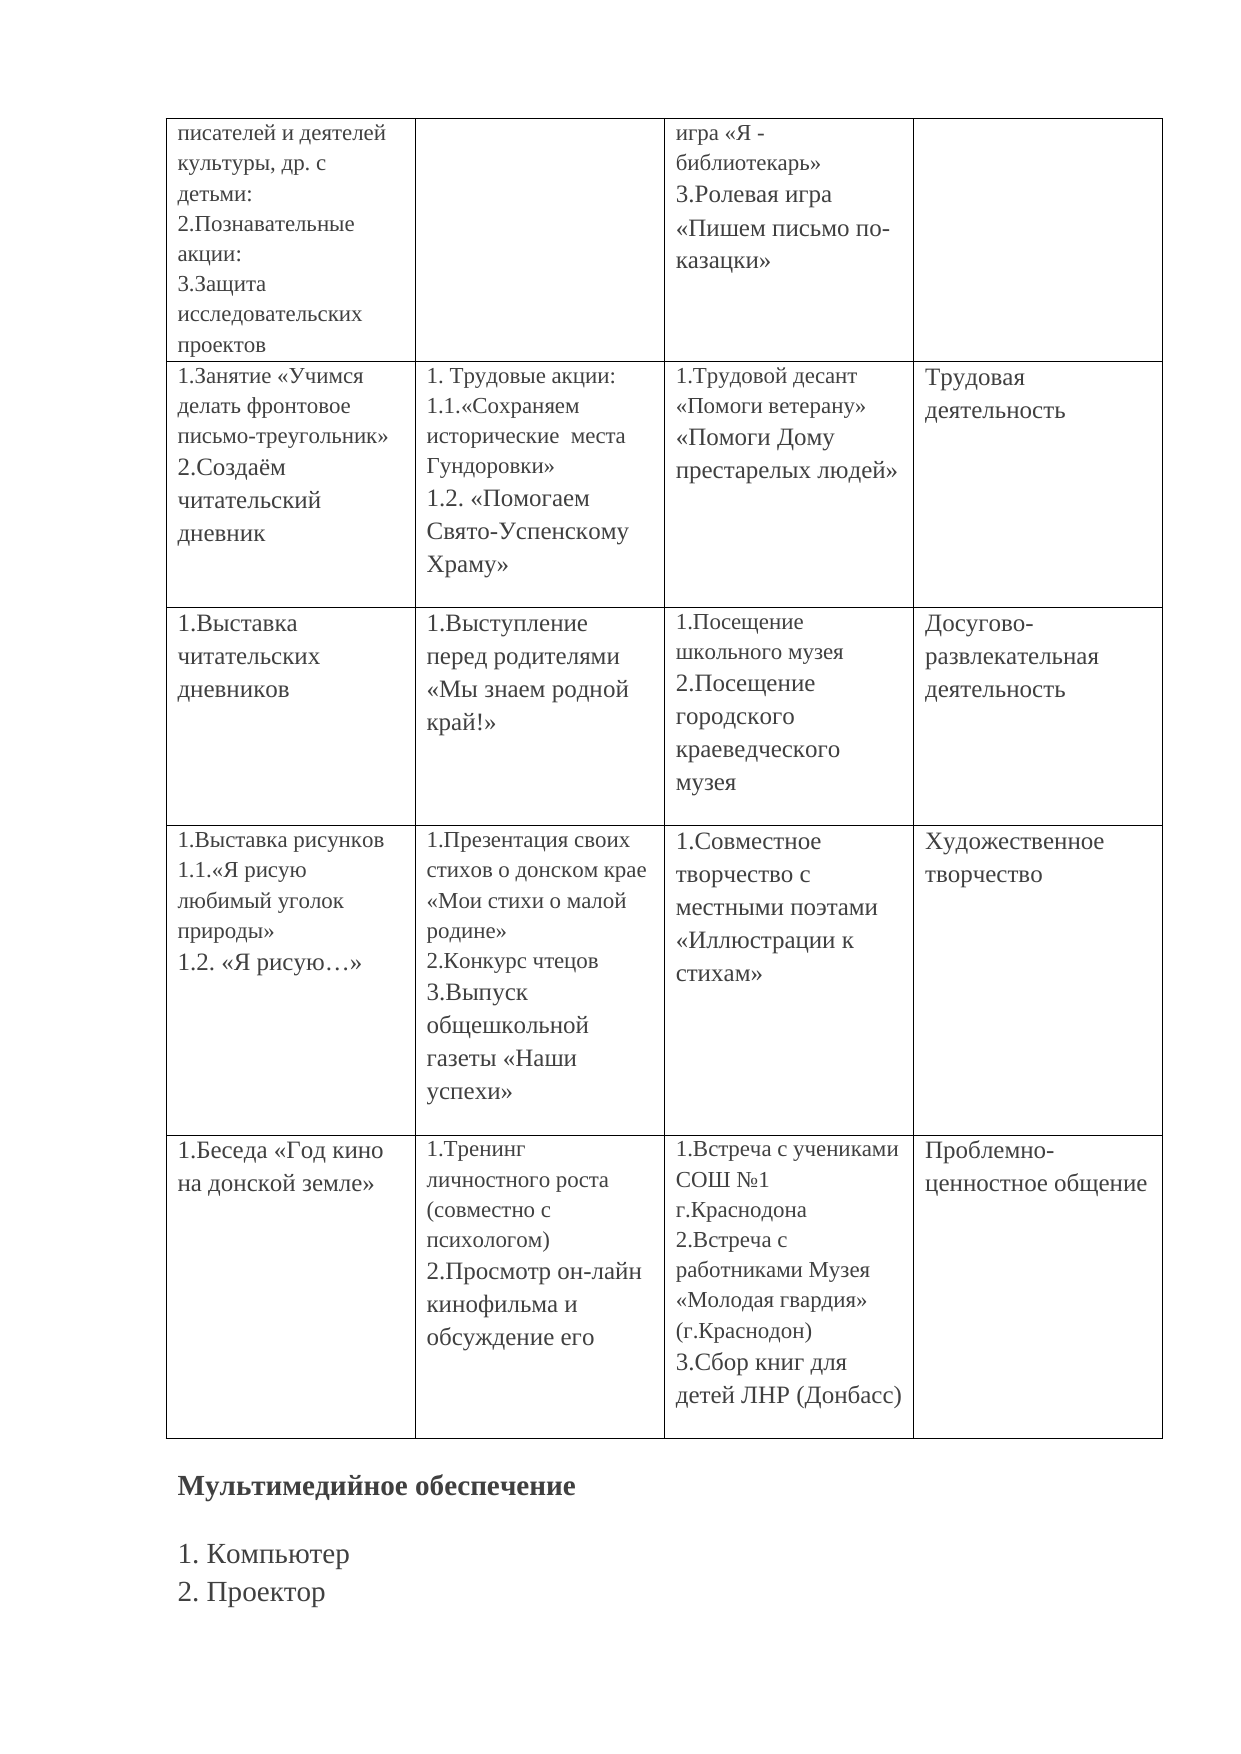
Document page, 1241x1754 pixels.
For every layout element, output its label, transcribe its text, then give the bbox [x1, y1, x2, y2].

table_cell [167, 119, 415, 361]
table_cell Досугово-развлекательная деятельность [914, 608, 1162, 825]
table_cell 1.Выступление перед родителями «Мы знаем родной край!» [416, 608, 664, 825]
table_cell 1.Беседа «Год кино на донской земле» [167, 1136, 415, 1438]
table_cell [416, 119, 664, 361]
table_cell 1.Выставка читательских дневников [167, 608, 415, 825]
table_cell 1.Посещение школьного музея 2.Посещение городского краеведческого музея [665, 608, 913, 825]
table_cell 1.Выставка рисунков 1.1.«Я рисую любимый уголок природы» 1.2. «Я рисую…» [167, 826, 415, 1134]
table_cell 1.Трудовой десант «Помоги ветерану» «Помоги Дому престарелых людей» [665, 362, 913, 607]
table_cell 1.Встреча с учениками СОШ №1 г.Краснодона 2.Встреча с работниками Музея «Молодая гвардия» (г.Краснодон) 3.Сбор книг для детей ЛНР (Донбасс) [665, 1136, 913, 1438]
table_cell Художественное творчество [914, 826, 1162, 1134]
text 1. Компьютер [177, 1536, 1152, 1569]
table_cell 1.Совместное творчество с местными поэтами «Иллюстрации к стихам» [665, 826, 913, 1134]
text Мультимедийное обеспечение [177, 1468, 1152, 1502]
table_cell 1.Тренинг личностного роста (совместно с психологом) 2.Просмотр он-лайн кинофильма и обсуждение его [416, 1136, 664, 1438]
table_cell 1.Презентация своих стихов о донском крае «Мои стихи о малой родине» 2.Конкурс чтецов 3.Выпуск общешкольной газеты «Наши успехи» [416, 826, 664, 1134]
table_cell 1.Занятие «Учимся делать фронтовое письмо-треугольник» 2.Создаём читательский дневник [167, 362, 415, 607]
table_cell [914, 119, 1162, 361]
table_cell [665, 119, 913, 361]
table_cell 1. Трудовые акции: 1.1.«Сохраняем исторические места Гундоровки» 1.2. «Помогаем Свято-Успенскому Храму» [416, 362, 664, 607]
table_cell Трудовая деятельность [914, 362, 1162, 607]
table_cell Проблемно-ценностное общение [914, 1136, 1162, 1438]
text 2. Проектор [177, 1574, 1152, 1608]
